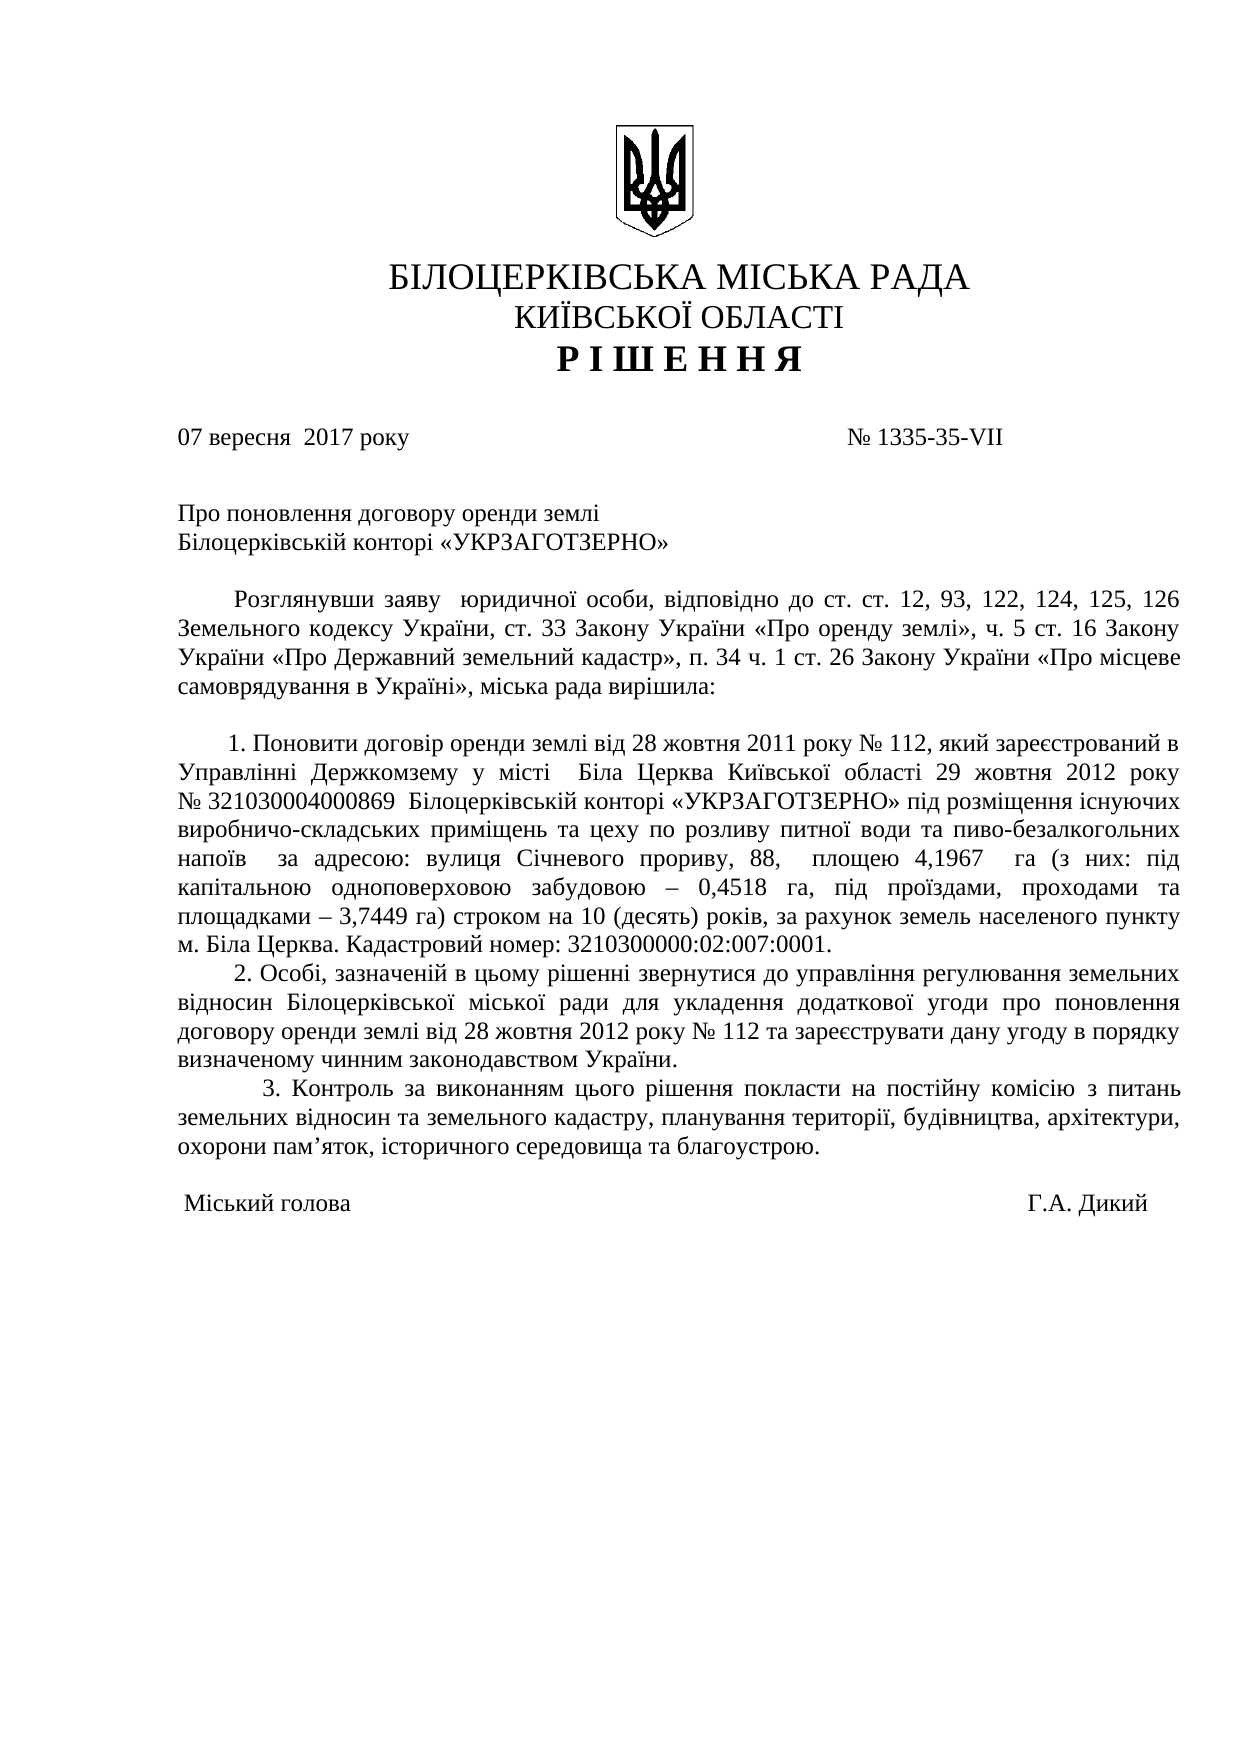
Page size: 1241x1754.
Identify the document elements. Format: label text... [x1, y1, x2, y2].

text 2. Особі, зазначеній в цьому рішенні звернутися до управління регулювання земельних відносин Білоцерківської міської ради для укладення додаткової угоди про поновлення договору оренди землі від 28 жовтня 2012 року № 112 та зареєструвати дану угоду в порядку визначеному чинним законодавством України. [177, 958, 1181, 1073]
text Міський голова Г.А. Дикий [177, 1188, 1181, 1217]
text КИЇВСЬКОЇ ОБЛАСТІ [177, 298, 1181, 336]
picture [610, 118, 704, 245]
text 1. Поновити договір оренди землі від 28 жовтня 2011 року № 112, який зареєстрований в Управлінні Держкомзему у місті Біла Церква Київської області 29 жовтня 2012 року № 321030004000869 Білоцерківській конторі «УКРЗАГОТЗЕРНО» під розміщення існуючих виробничо-складських приміщень та цеху по розливу питної води та пиво-безалкогольних напоїв за адресою: вулиця Січневого прориву, 88, площею 4,1967 га (з них: під капітальною одноповерховою забудовою – 0,4518 га, під проїздами, проходами та площадками – 3,7449 га) строком на 10 (десять) років, за рахунок земель населеного пункту м. Біла Церква. Кадастровий номер: 3210300000:02:007:0001. [177, 728, 1181, 958]
text 3. Контроль за виконанням цього рішення покласти на постійну комісію з питань земельних відносин та земельного кадастру, планування території, будівництва, архітектури, охорони пам’яток, історичного середовища та благоустрою. [177, 1073, 1181, 1159]
text БІЛОЦЕРКІВСЬКА МІСЬКА РАДА [177, 255, 1181, 298]
text Р І Ш Е Н Н Я [177, 336, 1181, 379]
text Розглянувши заяву юридичної особи, відповідно до ст. ст. 12, 93, 122, 124, 125, 126 Земельного кодексу України, ст. 33 Закону України «Про оренду землі», ч. 5 ст. 16 Закону України «Про Державний земельний кадастр», п. 34 ч. 1 ст. 26 Закону України «Про місцеве самоврядування в Україні», міська рада вирішила: [177, 584, 1181, 699]
text 07 вересня 2017 року № 1335-35-VII [177, 422, 1181, 451]
text Про поновлення договору оренди землі [177, 498, 1181, 527]
text Білоцерківській конторі «УКРЗАГОТЗЕРНО» [177, 527, 1181, 556]
